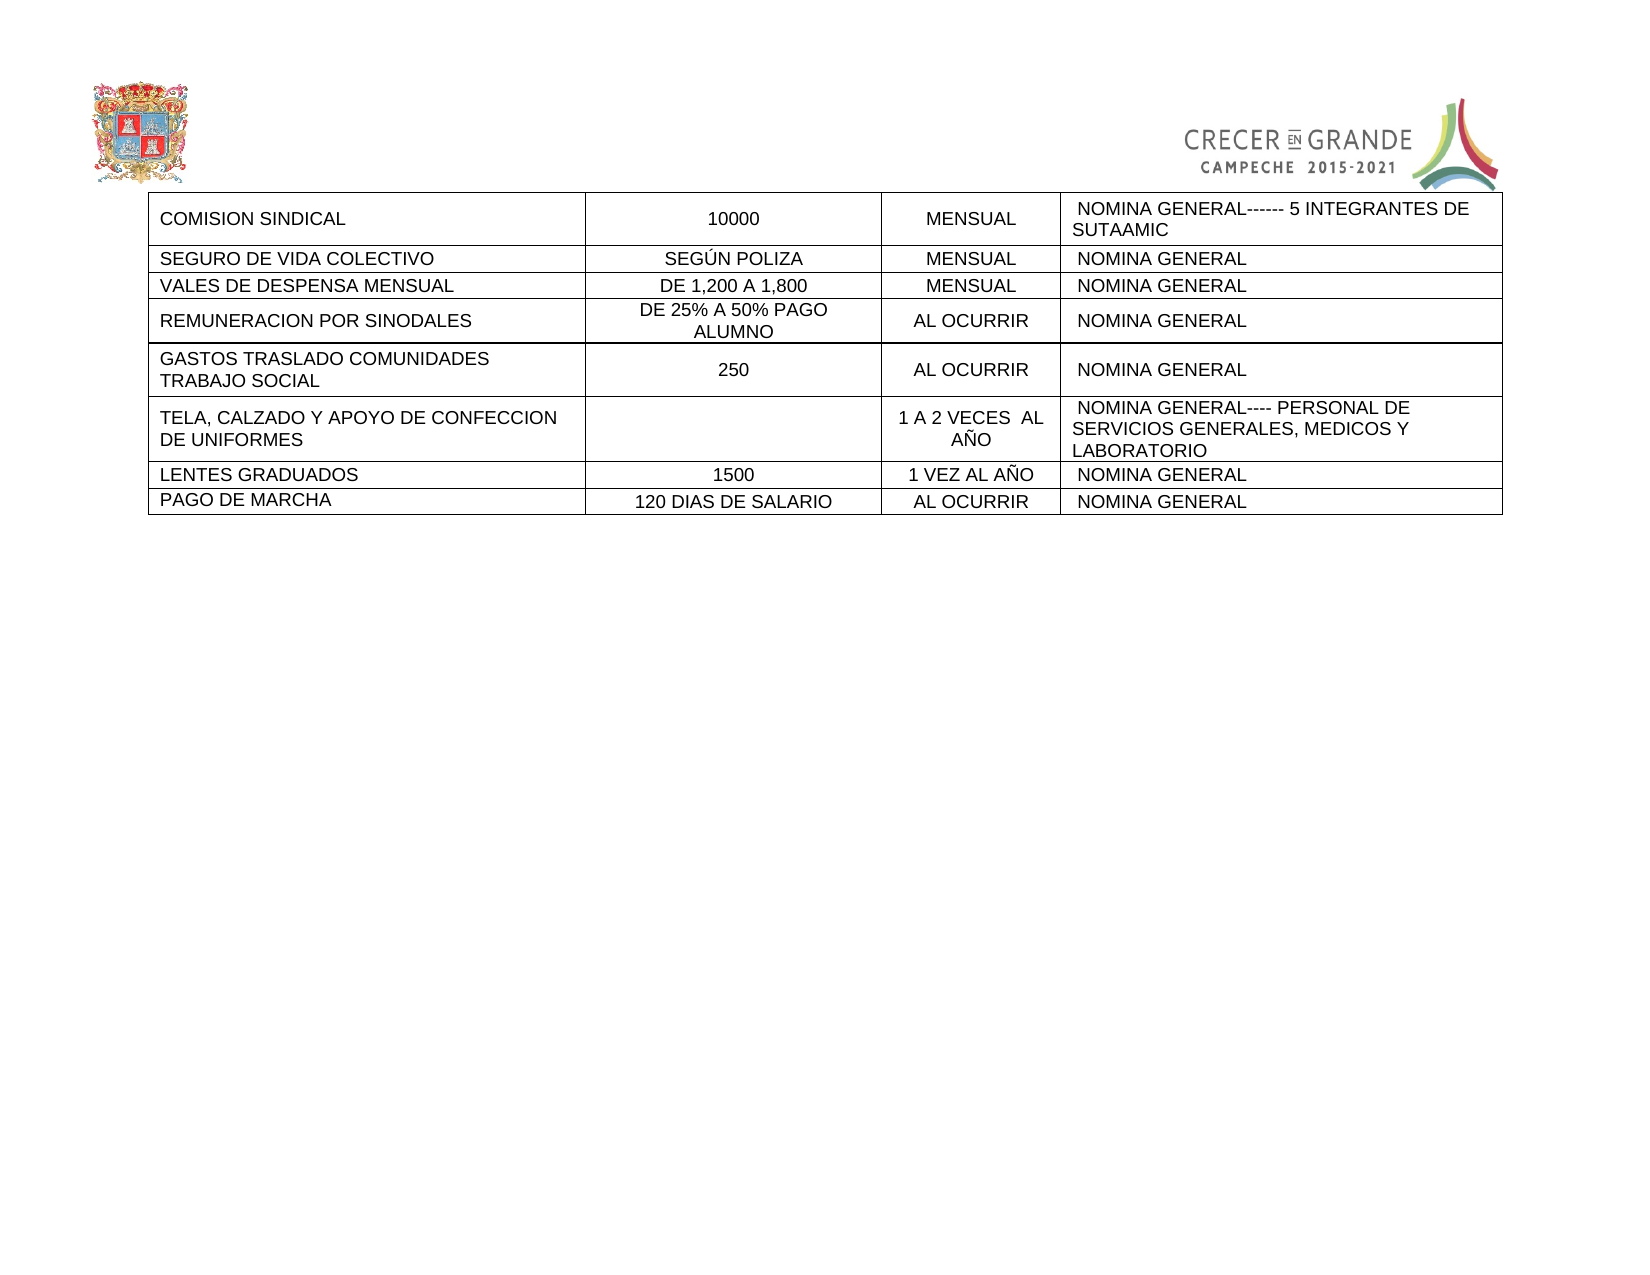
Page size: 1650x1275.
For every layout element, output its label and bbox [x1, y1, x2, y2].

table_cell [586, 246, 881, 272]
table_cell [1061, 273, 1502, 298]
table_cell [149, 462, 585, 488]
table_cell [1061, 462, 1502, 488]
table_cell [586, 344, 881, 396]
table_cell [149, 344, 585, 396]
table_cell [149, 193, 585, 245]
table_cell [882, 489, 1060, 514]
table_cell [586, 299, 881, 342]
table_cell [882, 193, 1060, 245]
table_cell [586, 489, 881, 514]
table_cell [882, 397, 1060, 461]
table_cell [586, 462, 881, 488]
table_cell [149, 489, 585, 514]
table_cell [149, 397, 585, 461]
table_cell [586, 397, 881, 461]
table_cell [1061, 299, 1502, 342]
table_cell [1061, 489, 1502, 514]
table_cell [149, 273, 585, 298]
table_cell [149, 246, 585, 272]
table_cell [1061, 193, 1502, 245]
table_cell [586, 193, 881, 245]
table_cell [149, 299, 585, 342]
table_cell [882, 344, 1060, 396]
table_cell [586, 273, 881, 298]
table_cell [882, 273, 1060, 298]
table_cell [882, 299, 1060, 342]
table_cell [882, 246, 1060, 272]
picture [1179, 92, 1503, 192]
picture [91, 81, 189, 184]
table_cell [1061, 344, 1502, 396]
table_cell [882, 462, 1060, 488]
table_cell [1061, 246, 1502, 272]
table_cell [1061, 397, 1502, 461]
